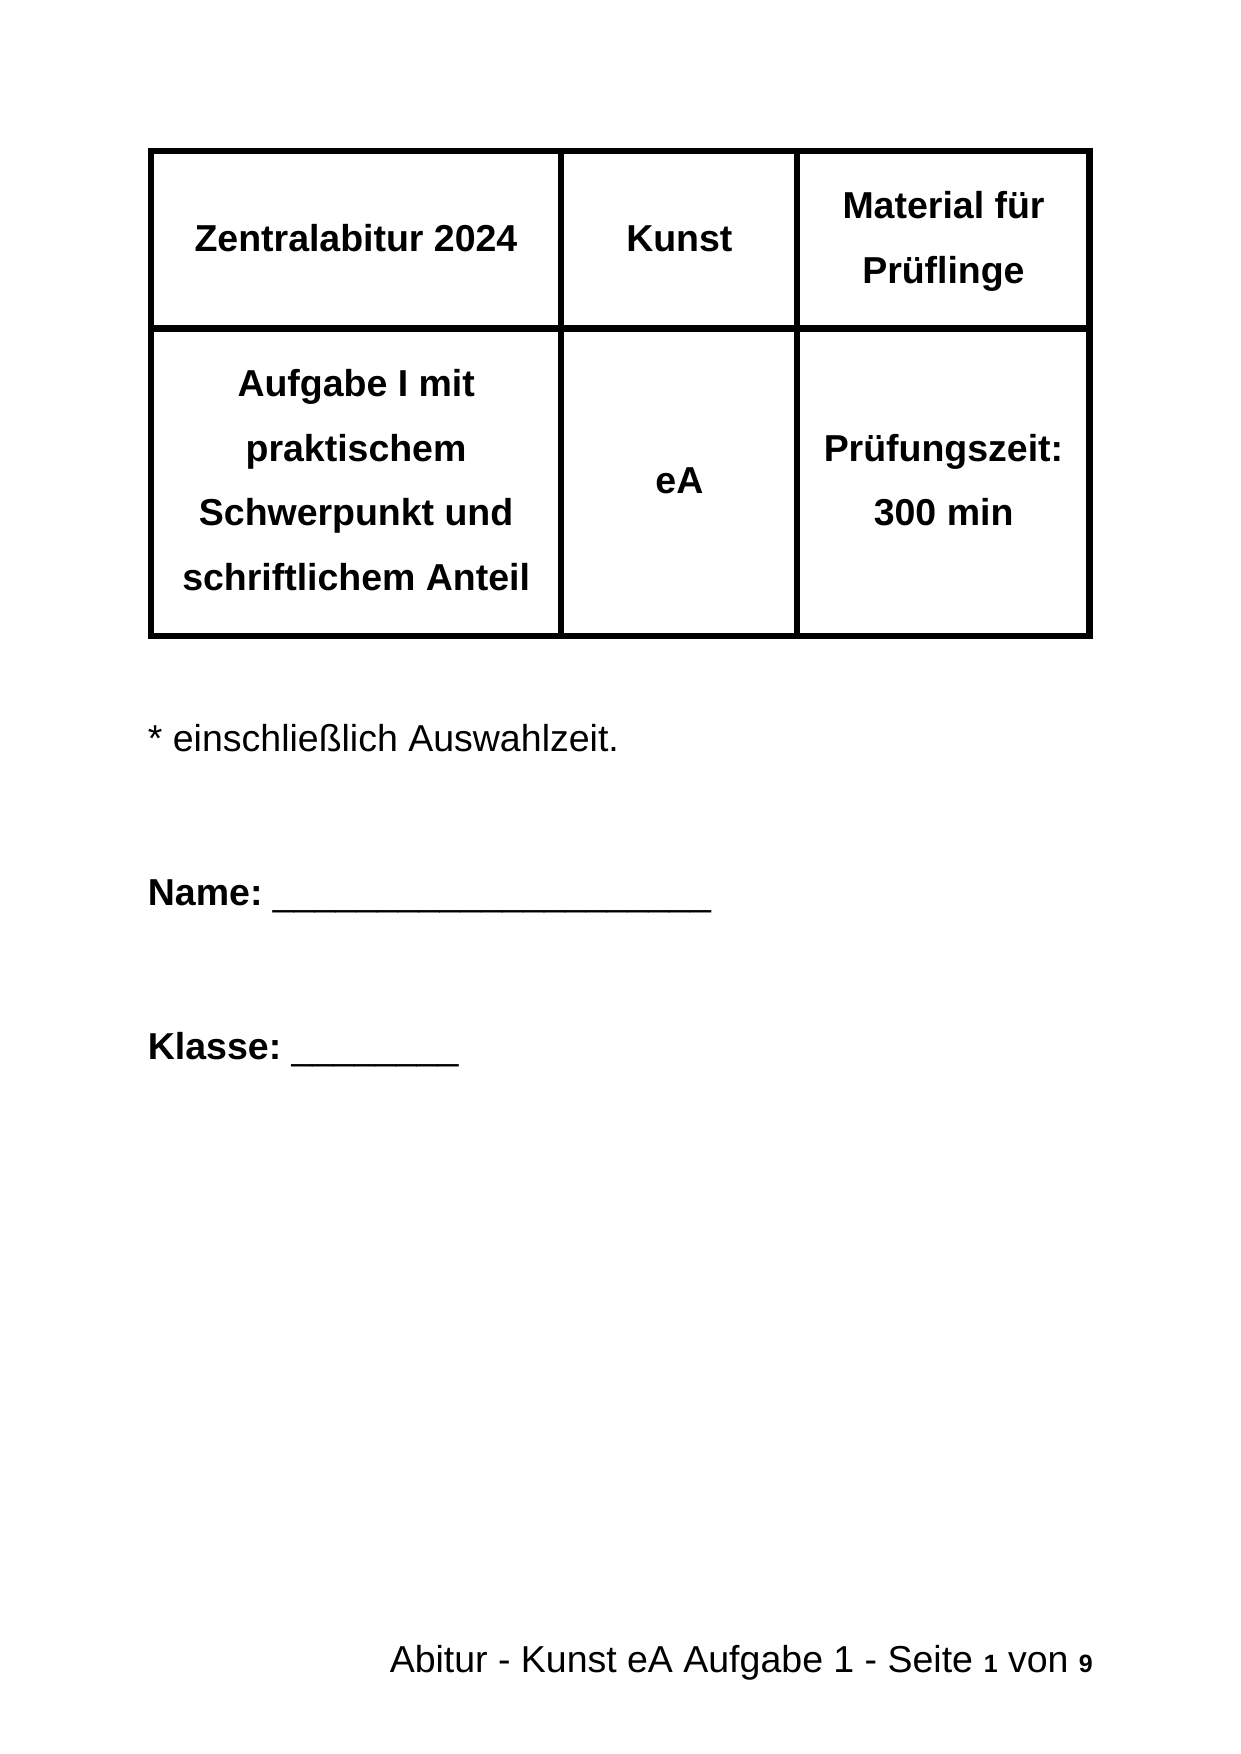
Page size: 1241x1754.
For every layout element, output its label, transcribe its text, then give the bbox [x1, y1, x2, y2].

table_cell eA [564, 332, 794, 632]
table_header Zentralabitur 2024 [154, 154, 558, 325]
text Name: _____________________ [148, 870, 1093, 913]
table_cell Aufgabe I mit praktischem Schwerpunkt und schriftlichem Anteil [154, 332, 558, 632]
table_header Kunst [564, 154, 794, 325]
table_header Material für Prüflinge [800, 154, 1086, 325]
text * einschließlich Auswahlzeit. [148, 716, 1093, 759]
text Klasse: ________ [148, 1024, 1093, 1068]
table_cell Prüfungszeit: 300 min [800, 332, 1086, 632]
